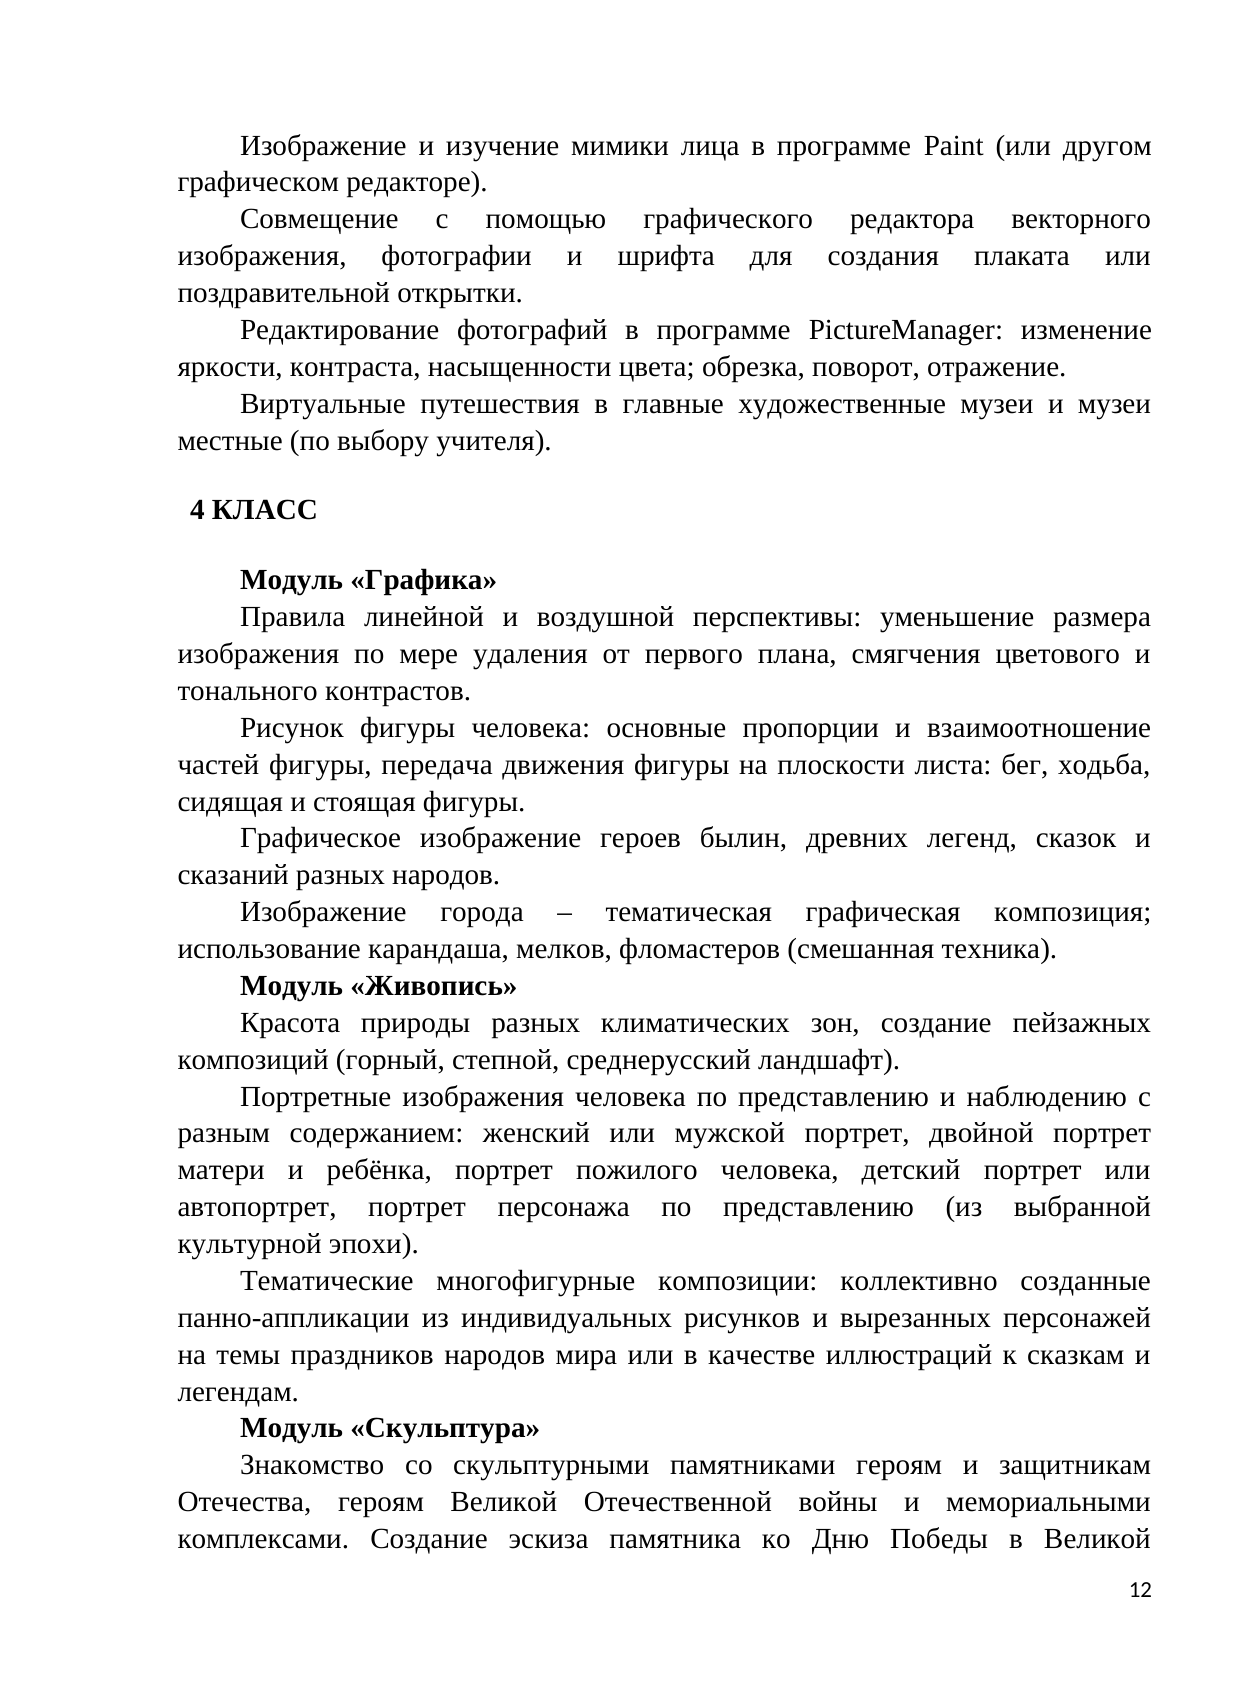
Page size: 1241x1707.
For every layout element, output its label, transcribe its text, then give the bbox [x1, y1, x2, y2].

text Правила линейной и воздушной перспективы: уменьшение размера изображения по мере удаления от первого плана, смягчения цветового и тонального контрастов. [177, 599, 1152, 707]
text Рисунок фигуры человека: основные пропорции и взаимоотношение частей фигуры, передача движения фигуры на плоскости листа: бег, ходьба, сидящая и стоящая фигуры. [177, 710, 1152, 817]
text Тематические многофигурные композиции: коллективно созданные панно-аппликации из индивидуальных рисунков и вырезанных персонажей на темы праздников народов мира или в качестве иллюстраций к сказкам и легендам. [177, 1263, 1152, 1407]
text Красота природы разных климатических зон, создание пейзажных композиций (горный, степной, среднерусский ландшафт). [177, 1005, 1152, 1075]
text Совмещение с помощью графического редактора векторного изображения, фотографии и шрифта для создания плаката или поздравительной открытки. [177, 201, 1152, 309]
text Редактирование фотографий в программе PictureManager: изменение яркости, контраста, насыщенности цвета; обрезка, поворот, отражение. [177, 312, 1152, 382]
text Изображение города – тематическая графическая композиция; использование карандаша, мелков, фломастеров (смешанная техника). [177, 894, 1152, 965]
text Модуль «Графика» [177, 562, 1152, 596]
text 4 КЛАСС [190, 492, 1152, 525]
text Модуль «Живопись» [177, 968, 1152, 1002]
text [177, 1447, 1152, 1555]
text Графическое изображение героев былин, древних легенд, сказок и сказаний разных народов. [177, 821, 1152, 891]
text Изображение и изучение мимики лица в программе Paint (или другом графическом редакторе). [177, 128, 1152, 198]
text Модуль «Скульптура» [177, 1411, 1152, 1444]
text Портретные изображения человека по представлению и наблюдению с разным содержанием: женский или мужской портрет, двойной портрет матери и ребёнка, портрет пожилого человека, детский портрет или автопортрет, портрет персонажа по представлению (из выбранной культурной эпохи). [177, 1079, 1152, 1260]
text Виртуальные путешествия в главные художественные музеи и музеи местные (по выбору учителя). [177, 386, 1152, 456]
